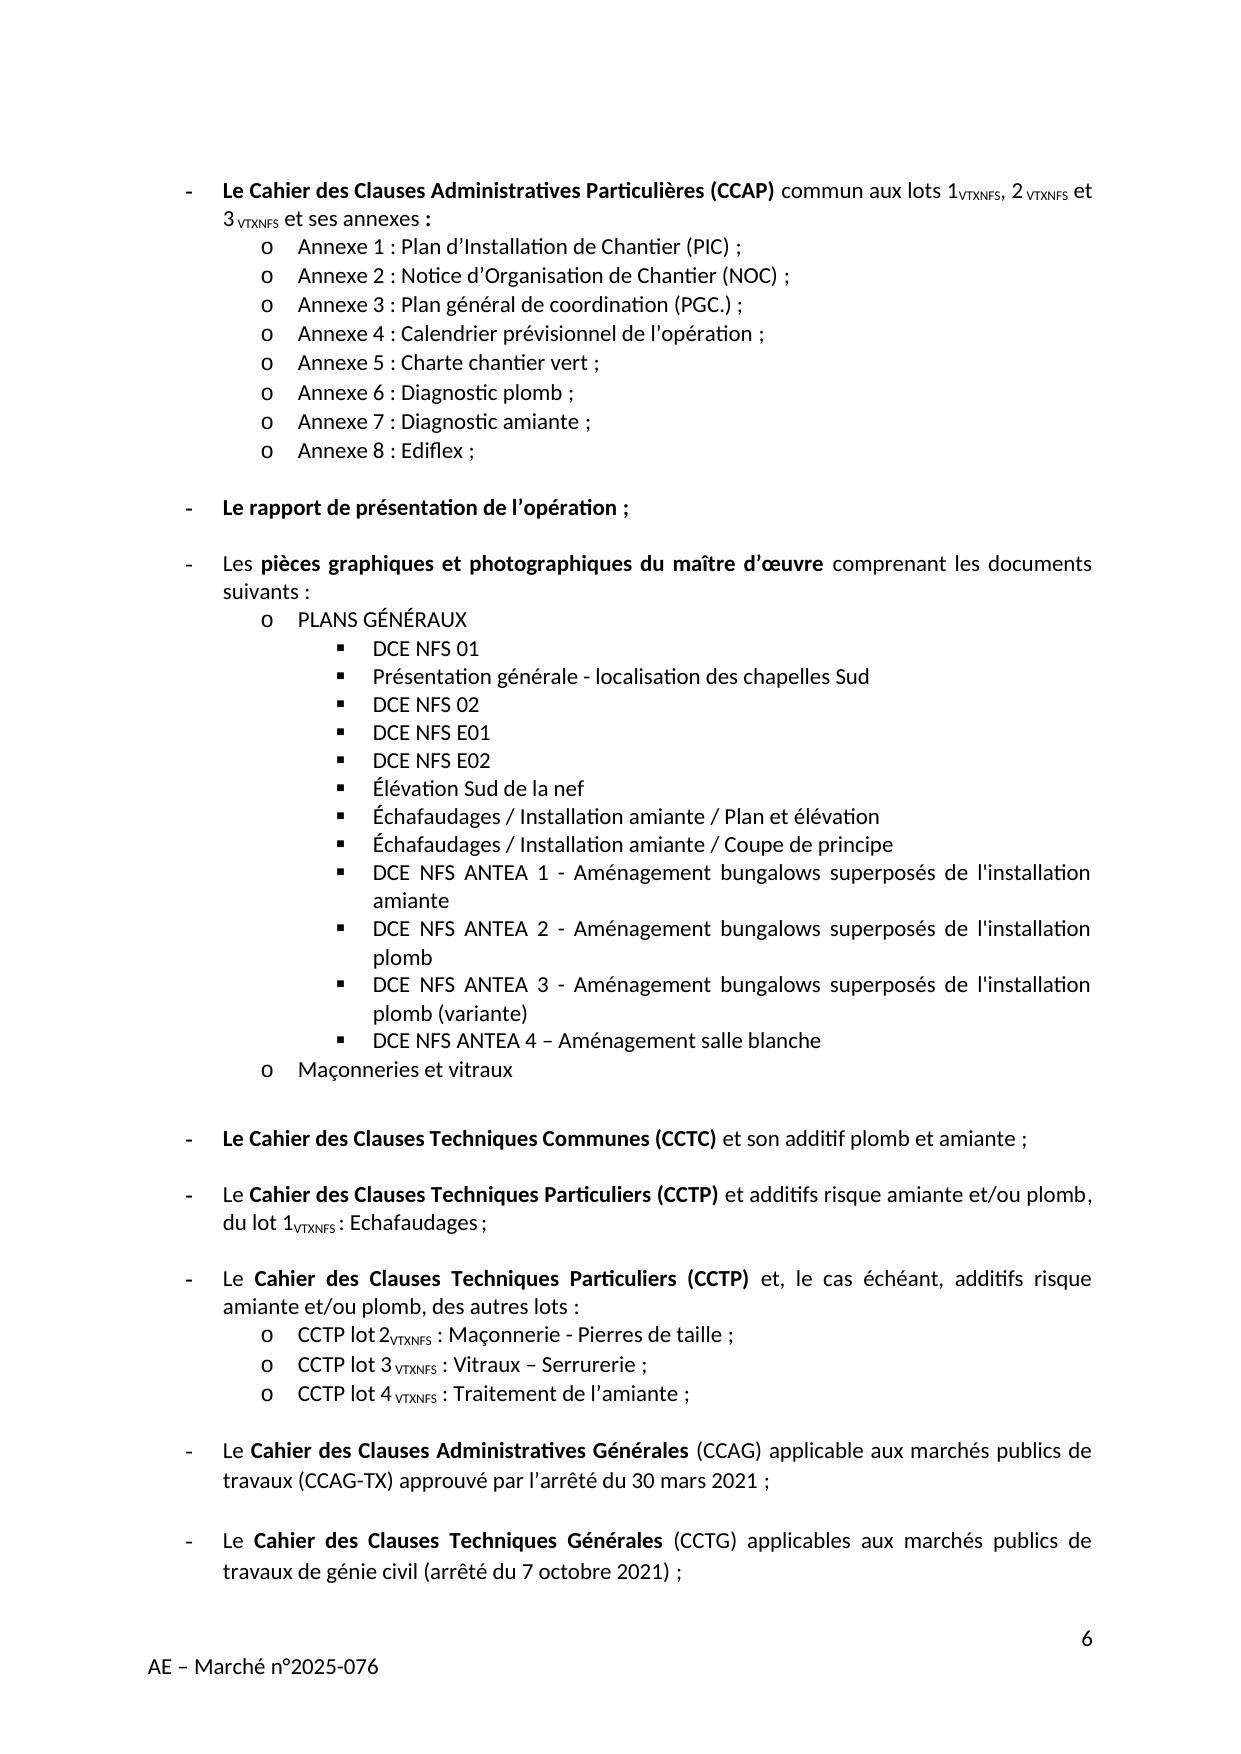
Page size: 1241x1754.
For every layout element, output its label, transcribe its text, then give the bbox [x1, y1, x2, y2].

list CCTP lot 3 VTXNFS : Vitraux – Serrurerie ; [260, 1350, 1092, 1379]
list Annexe 5 : Charte chantier vert ; [260, 348, 1092, 378]
list Annexe 6 : Diagnostic plomb ; [260, 378, 1092, 407]
list Annexe 7 : Diagnostic amiante ; [260, 407, 1092, 436]
list Annexe 8 : Ediflex ; [260, 436, 1092, 465]
list PLANS GÉNÉRAUX [260, 605, 1092, 634]
list Annexe 2 : Notice d’Organisation de Chantier (NOC) ; [260, 261, 1092, 290]
list DCE NFS 02 [335, 690, 1092, 718]
list Le Cahier des Clauses Techniques Particuliers (CCTP) et, le cas échéant, additifs risque amiante et/ou plomb, des autres lots : [185, 1264, 1092, 1321]
list DCE NFS E01 [335, 718, 1092, 746]
list DCE NFS ANTEA 4 – Aménagement salle blanche [335, 1027, 1092, 1055]
list DCE NFS ANTEA 1 - Aménagement bungalows superposés de l'installation amiante [335, 858, 1092, 914]
list Annexe 4 : Calendrier prévisionnel de l’opération ; [260, 319, 1092, 348]
list Le rapport de présentation de l’opération ; [185, 493, 1092, 521]
list Le Cahier des Clauses Administratives Générales (CCAG) applicable aux marchés publics de travaux (CCAG-TX) approuvé par l’arrêté du 30 mars 2021 ; [185, 1436, 1092, 1494]
list Présentation générale - localisation des chapelles Sud [335, 662, 1092, 690]
list Maçonneries et vitraux [260, 1055, 1092, 1084]
list Les pièces graphiques et photographiques du maître d’œuvre comprenant les documents suivants : [185, 549, 1092, 605]
list DCE NFS E02 [335, 746, 1092, 774]
list Annexe 3 : Plan général de coordination (PGC.) ; [260, 290, 1092, 319]
list Échafaudages / Installation amiante / Plan et élévation [335, 802, 1092, 831]
list DCE NFS ANTEA 3 - Aménagement bungalows superposés de l'installation plomb (variante) [335, 971, 1092, 1027]
list Échafaudages / Installation amiante / Coupe de principe [335, 831, 1092, 858]
list Élévation Sud de la nef [335, 774, 1092, 802]
list CCTP lot 2VTXNFS : Maçonnerie - Pierres de taille ; [260, 1321, 1092, 1350]
list Annexe 1 : Plan d’Installation de Chantier (PIC) ; [260, 232, 1092, 261]
list Le Cahier des Clauses Techniques Particuliers (CCTP) et additifs risque amiante et/ou plomb, du lot 1VTXNFS : Echafaudages ; [185, 1180, 1092, 1236]
list Le Cahier des Clauses Techniques Générales (CCTG) applicables aux marchés publics de travaux de génie civil (arrêté du 7 octobre 2021) ; [185, 1527, 1092, 1585]
list Le Cahier des Clauses Techniques Communes (CCTC) et son additif plomb et amiante ; [185, 1124, 1092, 1152]
list CCTP lot 4 VTXNFS : Traitement de l’amiante ; [260, 1379, 1092, 1408]
list DCE NFS ANTEA 2 - Aménagement bungalows superposés de l'installation plomb [335, 914, 1092, 971]
list Le Cahier des Clauses Administratives Particulières (CCAP) commun aux lots 1VTXNFS, 2 VTXNFS et 3 VTXNFS et ses annexes : [185, 176, 1092, 232]
list DCE NFS 01 [335, 634, 1092, 662]
